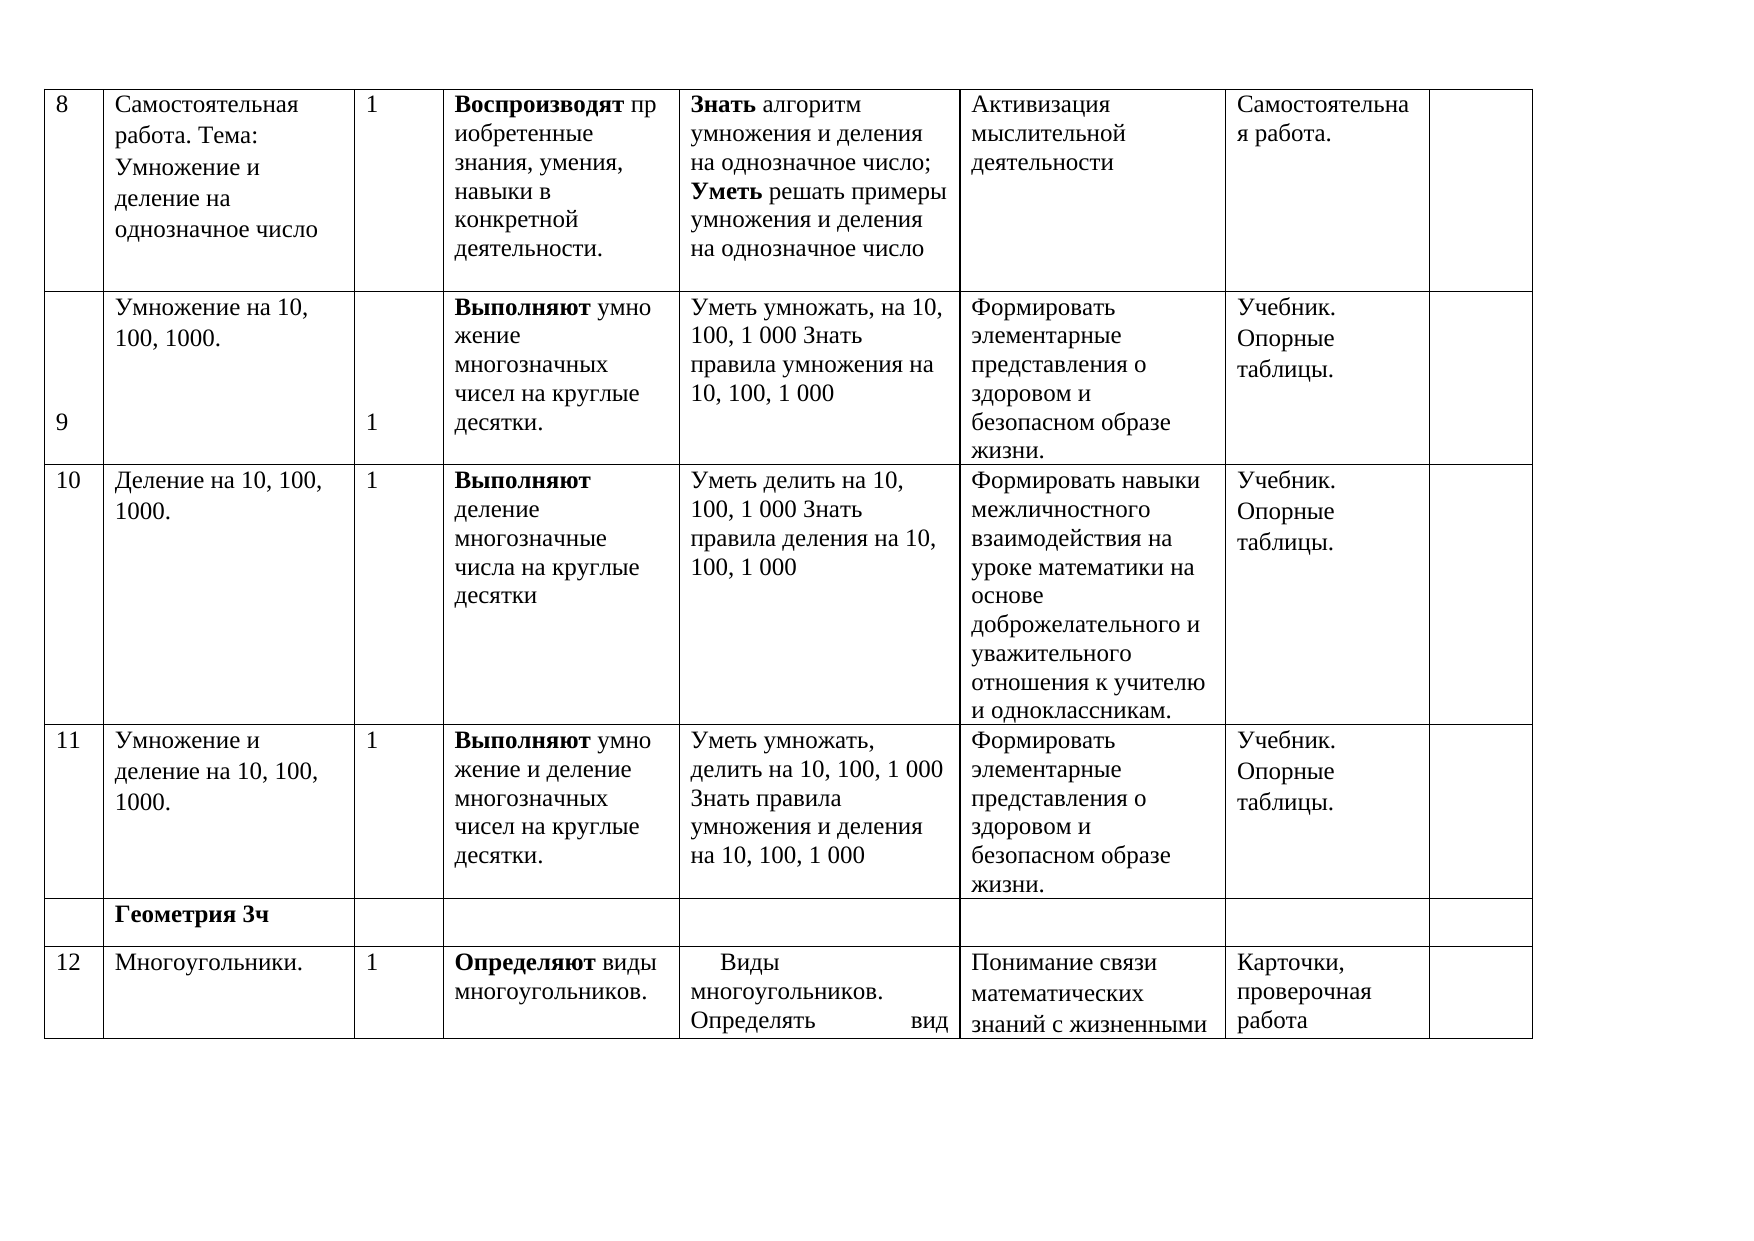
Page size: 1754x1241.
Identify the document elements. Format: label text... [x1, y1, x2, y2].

table_cell Многоугольники. [104, 947, 354, 1038]
table_cell Формировать элементарные представления о здоровом и безопасном образе жизни. [961, 292, 1225, 464]
table_cell Выполняют деление многозначные числа на круглые десятки [444, 465, 679, 724]
table_cell 1 [355, 90, 443, 291]
table_cell Учебник. Опорные таблицы. [1226, 465, 1429, 724]
table_cell Формировать навыки межличностного взаимодействия на уроке математики на основе доброжелательного и уважительного отношения к учителю и одноклассникам. [961, 465, 1225, 724]
table_cell Самостоятельная работа. Тема: Умножение и деление на однозначное число [104, 90, 354, 291]
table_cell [961, 947, 1225, 1038]
table_cell Уметь умножать, делить на 10, 100, 1 000 Знать правила умножения и деления на 10, 100, 1 000 [680, 725, 959, 898]
table_cell Учебник. Опорные таблицы. [1226, 725, 1429, 898]
table_cell 11 [45, 725, 103, 898]
table_cell 1 [355, 947, 443, 1038]
table_cell [1430, 465, 1532, 724]
table_cell [1430, 947, 1532, 1038]
table_cell Уметь умножать, на 10, 100, 1 000 Знать правила умножения на 10, 100, 1 000 [680, 292, 959, 464]
table_cell [680, 899, 959, 946]
table_cell [355, 899, 443, 946]
table_cell [1430, 90, 1532, 291]
table_cell [1430, 292, 1532, 464]
table_cell [1430, 725, 1532, 898]
table_cell Воспроизводят приобретенные знания, умения, навыки в конкретной деятельности. [444, 90, 679, 291]
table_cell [1226, 947, 1429, 1038]
table_cell Самостоятельная работа. [1226, 90, 1429, 291]
table_cell 8 [45, 90, 103, 291]
table_cell 12 [45, 947, 103, 1038]
table_cell 1 [355, 465, 443, 724]
table_cell Активизация мыслительной деятельности [961, 90, 1225, 291]
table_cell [444, 947, 679, 1038]
table_cell 1 [355, 292, 443, 464]
table_cell Геометрия 3ч [104, 899, 354, 946]
table_cell Умножение и деление на 10, 100, 1000. [104, 725, 354, 898]
table_cell [45, 899, 103, 946]
table_cell 9 [45, 292, 103, 464]
table_cell Выполняют умножение многозначных чисел на круглые десятки. [444, 292, 679, 464]
table_cell 10 [45, 465, 103, 724]
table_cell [680, 947, 959, 1038]
table_cell Деление на 10, 100, 1000. [104, 465, 354, 724]
table_cell Учебник. Опорные таблицы. [1226, 292, 1429, 464]
table_cell 1 [355, 725, 443, 898]
table_cell [961, 899, 1225, 946]
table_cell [680, 90, 959, 291]
table_cell [444, 899, 679, 946]
table_cell Уметь делить на 10, 100, 1 000 Знать правила деления на 10, 100, 1 000 [680, 465, 959, 724]
table_cell [1226, 899, 1429, 946]
table_cell Формировать элементарные представления о здоровом и безопасном образе жизни. [961, 725, 1225, 898]
table_cell [1430, 899, 1532, 946]
table_cell Умножение на 10, 100, 1000. [104, 292, 354, 464]
table_cell Выполняют умножение и деление многозначных чисел на круглые десятки. [444, 725, 679, 898]
